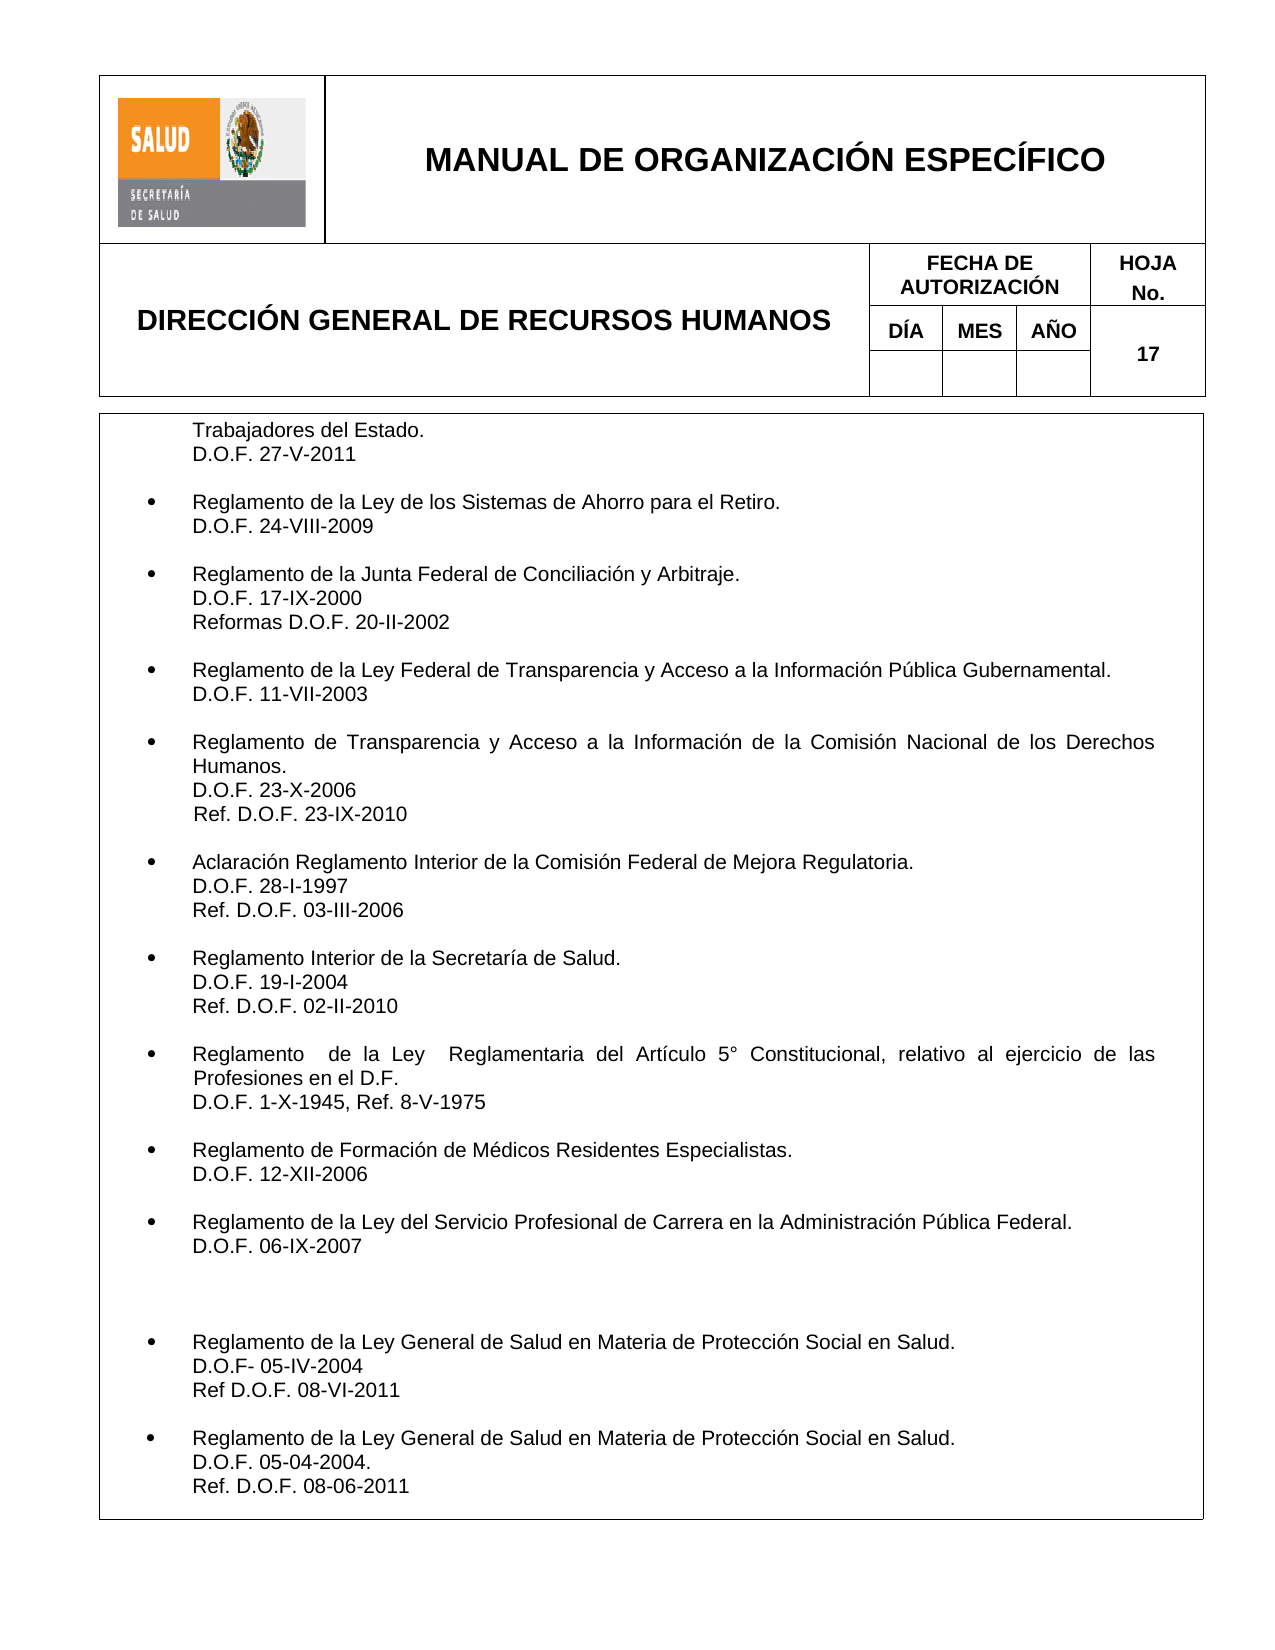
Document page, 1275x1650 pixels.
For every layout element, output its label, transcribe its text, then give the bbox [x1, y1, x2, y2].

text Reformas D.O.F. 20-II-2002 [192, 610, 1157, 634]
list Reglamento de la Ley General de Salud en Materia de Protección Social en Salud. [147, 1425, 1157, 1449]
list Reglamento de la Junta Federal de Conciliación y Arbitraje. [148, 562, 1157, 586]
text D.O.F- 05-IV-2004 [118, 1353, 1157, 1377]
text D.O.F. 12-XII-2006 [118, 1162, 1157, 1186]
text Ref. D.O.F. 03-III-2006 [118, 898, 1157, 922]
list Reglamento de la Ley Reglamentaria del Artículo 5° Constitucional, relativo al ejercicio de las Profesiones en el D.F. [148, 1042, 1157, 1090]
text D.O.F. 17-IX-2000 [192, 586, 1157, 610]
list Aclaración Reglamento Interior de la Comisión Federal de Mejora Regulatoria. [148, 850, 1157, 874]
text Ref. D.O.F. 08-06-2011 [118, 1473, 1157, 1497]
text D.O.F. 27-V-2011 [118, 442, 1157, 466]
list Reglamento de la Ley General de Salud en Materia de Protección Social en Salud. [148, 1329, 1157, 1353]
text Ref. D.O.F. 23-IX-2010 [193, 802, 1157, 826]
text D.O.F. 06-IX-2007 [118, 1234, 1157, 1258]
text Ref. D.O.F. 02-II-2010 [118, 994, 1157, 1018]
list Reglamento de la Ley del Servicio Profesional de Carrera en la Administración Pública Federal. [148, 1209, 1157, 1234]
text D.O.F. 1-X-1945, Ref. 8-V-1975 [118, 1090, 1157, 1114]
text D.O.F. 24-VIII-2009 [192, 514, 1157, 538]
text D.O.F. 05-04-2004. [118, 1449, 1157, 1473]
text D.O.F. 23-X-2006 [118, 778, 1157, 802]
list Reglamento Orgánico del Fondo de la Vivienda del Instituto de Seguridad y Servicios Sociales de los Trabajadores del Estado. [148, 418, 1157, 442]
list Reglamento Interior de la Secretaría de Salud. [148, 946, 1157, 970]
text D.O.F. 19-I-2004 [118, 970, 1157, 994]
text D.O.F. 28-I-1997 [118, 874, 1157, 898]
list Reglamento de la Ley Federal de Transparencia y Acceso a la Información Pública Gubernamental. [148, 658, 1157, 682]
text Ref D.O.F. 08-VI-2011 [118, 1377, 1157, 1401]
list Reglamento de Transparencia y Acceso a la Información de la Comisión Nacional de los Derechos Humanos. [148, 730, 1157, 778]
list Reglamento de Formación de Médicos Residentes Especialistas. [148, 1138, 1157, 1162]
text D.O.F. 11-VII-2003 [192, 682, 1157, 706]
picture [118, 98, 306, 227]
list Reglamento de la Ley de los Sistemas de Ahorro para el Retiro. [148, 490, 1157, 514]
